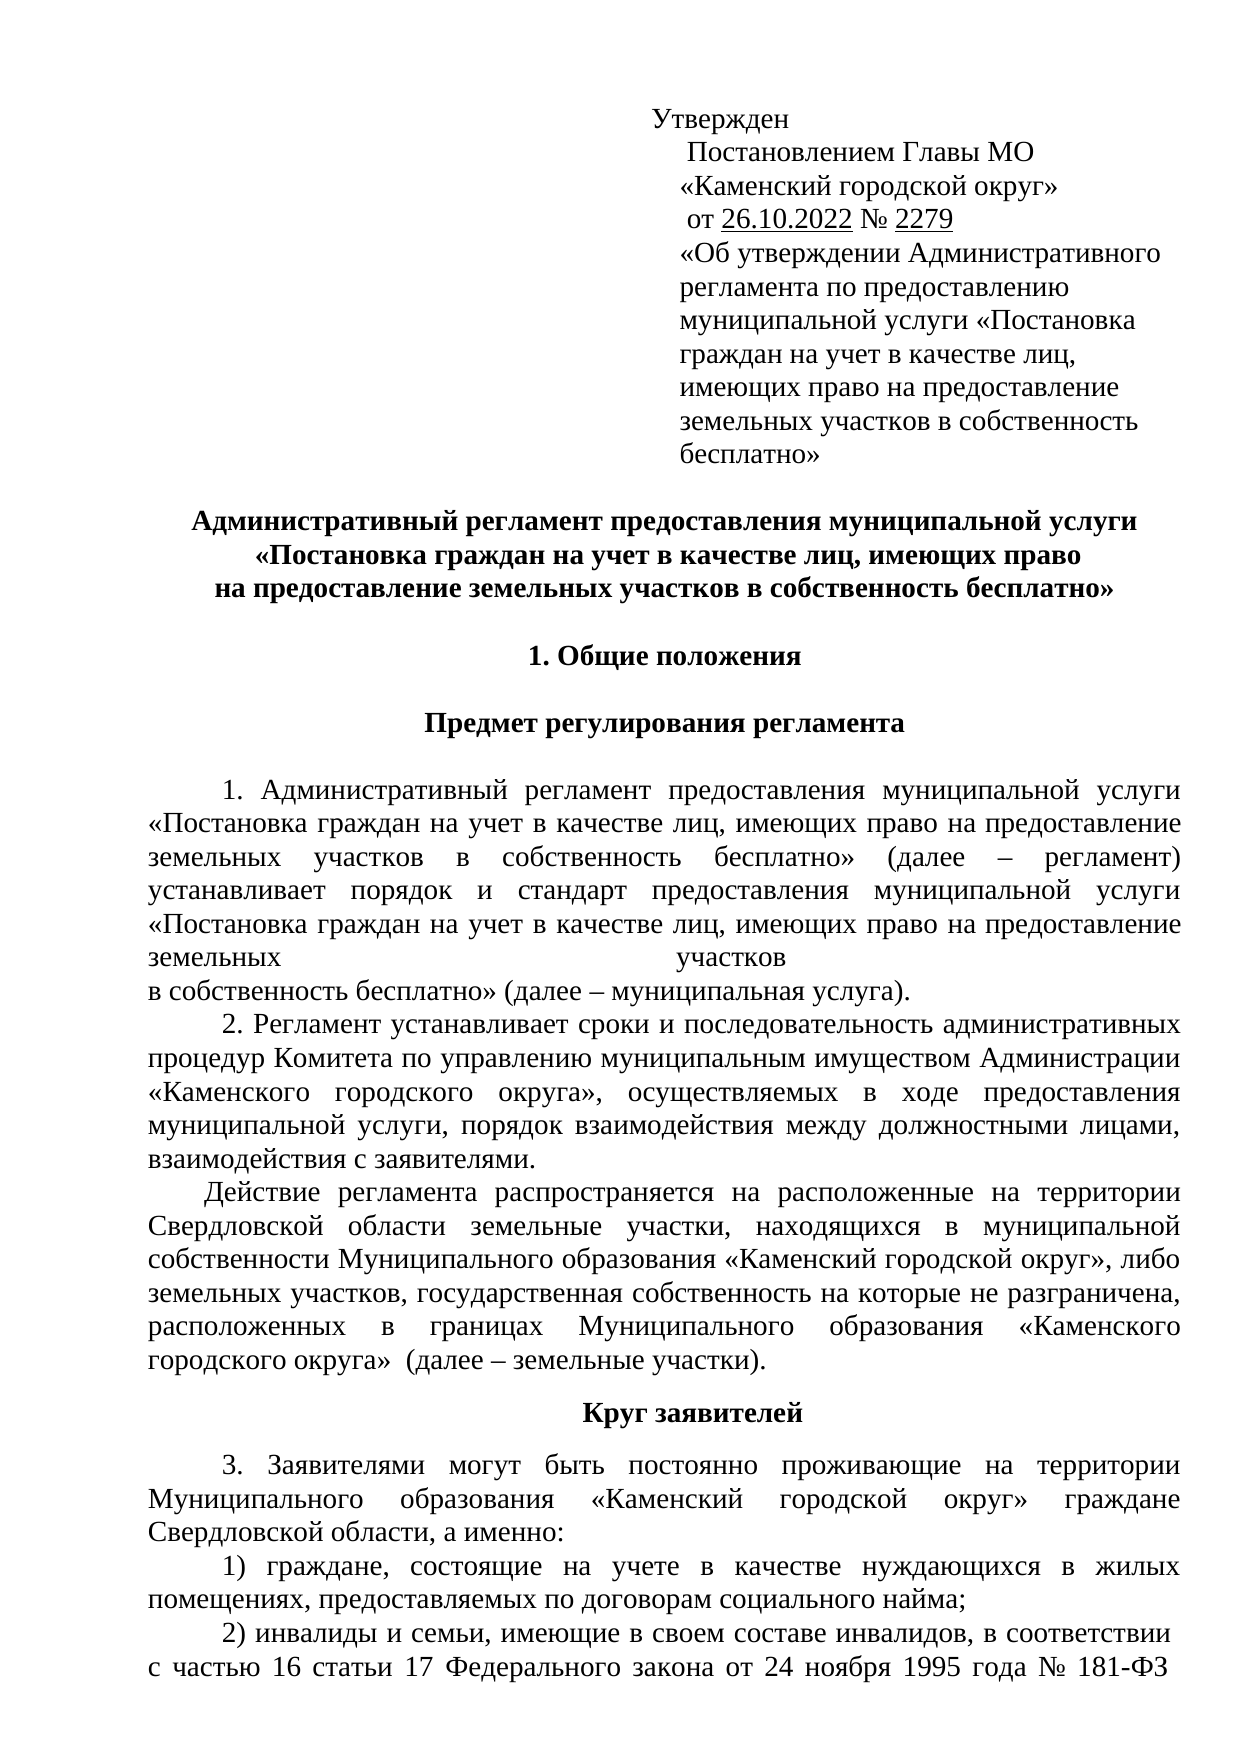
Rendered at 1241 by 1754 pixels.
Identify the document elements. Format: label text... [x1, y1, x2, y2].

text 3. Заявителями могут быть постоянно проживающие на территории Муниципального образования «Каменский городской округ» граждане Свердловской области, а именно: [148, 1447, 1181, 1548]
text от 26.10.2022 № 2279 [679, 202, 1181, 235]
text «Постановка граждан на учет в качестве лиц, имеющих право на предоставление земельных участков в собственность бесплатно» [148, 537, 1181, 604]
text 2. Регламент устанавливает сроки и последовательность административных процедур Комитета по управлению муниципальным имуществом Администрации «Каменского городского округа», осуществляемых в ходе предоставления муниципальной услуги, порядок взаимодействия между должностными лицами, взаимодействия с заявителями. [148, 1007, 1181, 1174]
text Постановлением Главы МО «Каменский городской округ» [679, 134, 1181, 202]
text 1. Административный регламент предоставления муниципальной услуги «Постановка граждан на учет в качестве лиц, имеющих право на предоставление земельных участков в собственность бесплатно» (далее – регламент) устанавливает порядок и стандарт предоставления муниципальной услуги «Постановка граждан на учет в качестве лиц, имеющих право на предоставление земельных участков в собственность бесплатно» (далее – муниципальная услуга). [148, 772, 1181, 1007]
text 1. Общие положения [148, 638, 1181, 671]
text 1) граждане, состоящие на учете в качестве нуждающихся в жилых помещениях, предоставляемых по договорам социального найма; [148, 1548, 1181, 1615]
text «Об утверждении Административного регламента по предоставлению муниципальной услуги «Постановка граждан на учет в качестве лиц, имеющих право на предоставление земельных участков в собственность бесплатно» [679, 235, 1181, 470]
text Утвержден [148, 101, 1181, 134]
text Административный регламент предоставления муниципальной услуги [148, 503, 1181, 537]
text Круг заявителей [148, 1395, 1181, 1428]
text Предмет регулирования регламента [148, 705, 1181, 738]
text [148, 1615, 1181, 1682]
text Действие регламента распространяется на расположенные на территории Свердловской области земельные участки, находящихся в муниципальной собственности Муниципального образования «Каменский городской округ», либо земельных участков, государственная собственность на которые не разграничена, расположенных в границах Муниципального образования «Каменского городского округа» (далее – земельные участки). [148, 1174, 1181, 1376]
